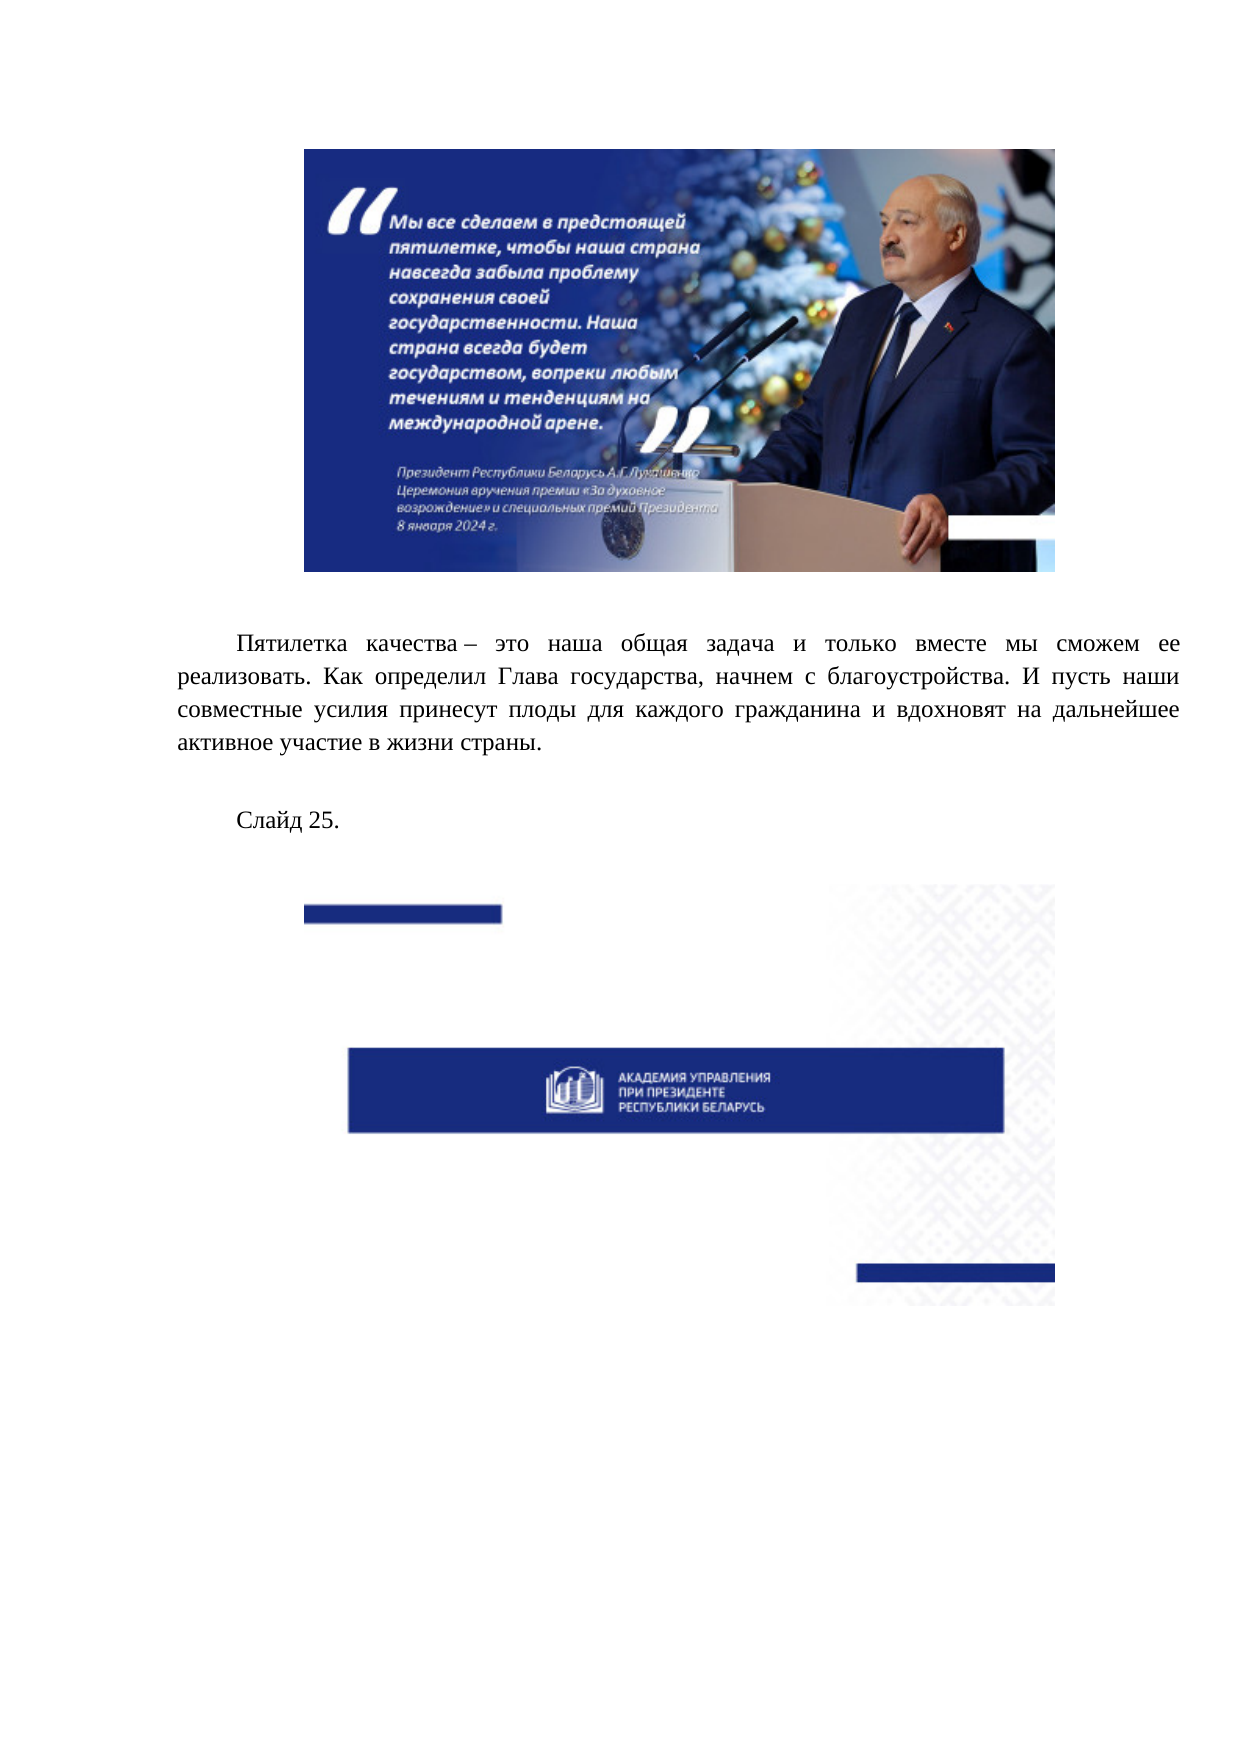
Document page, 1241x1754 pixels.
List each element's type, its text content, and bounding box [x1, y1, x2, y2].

text Слайд 25. [177, 806, 1181, 834]
picture [304, 884, 1055, 1306]
picture [304, 149, 1055, 572]
text Пятилетка качества – это наша общая задача и только вместе мы сможем ее реализовать. Как определил Глава государства, начнем с благоустройства. И пусть наши совместные усилия принесут плоды для каждого гражданина и вдохновят на дальнейшее активное участие в жизни страны. [177, 628, 1181, 756]
